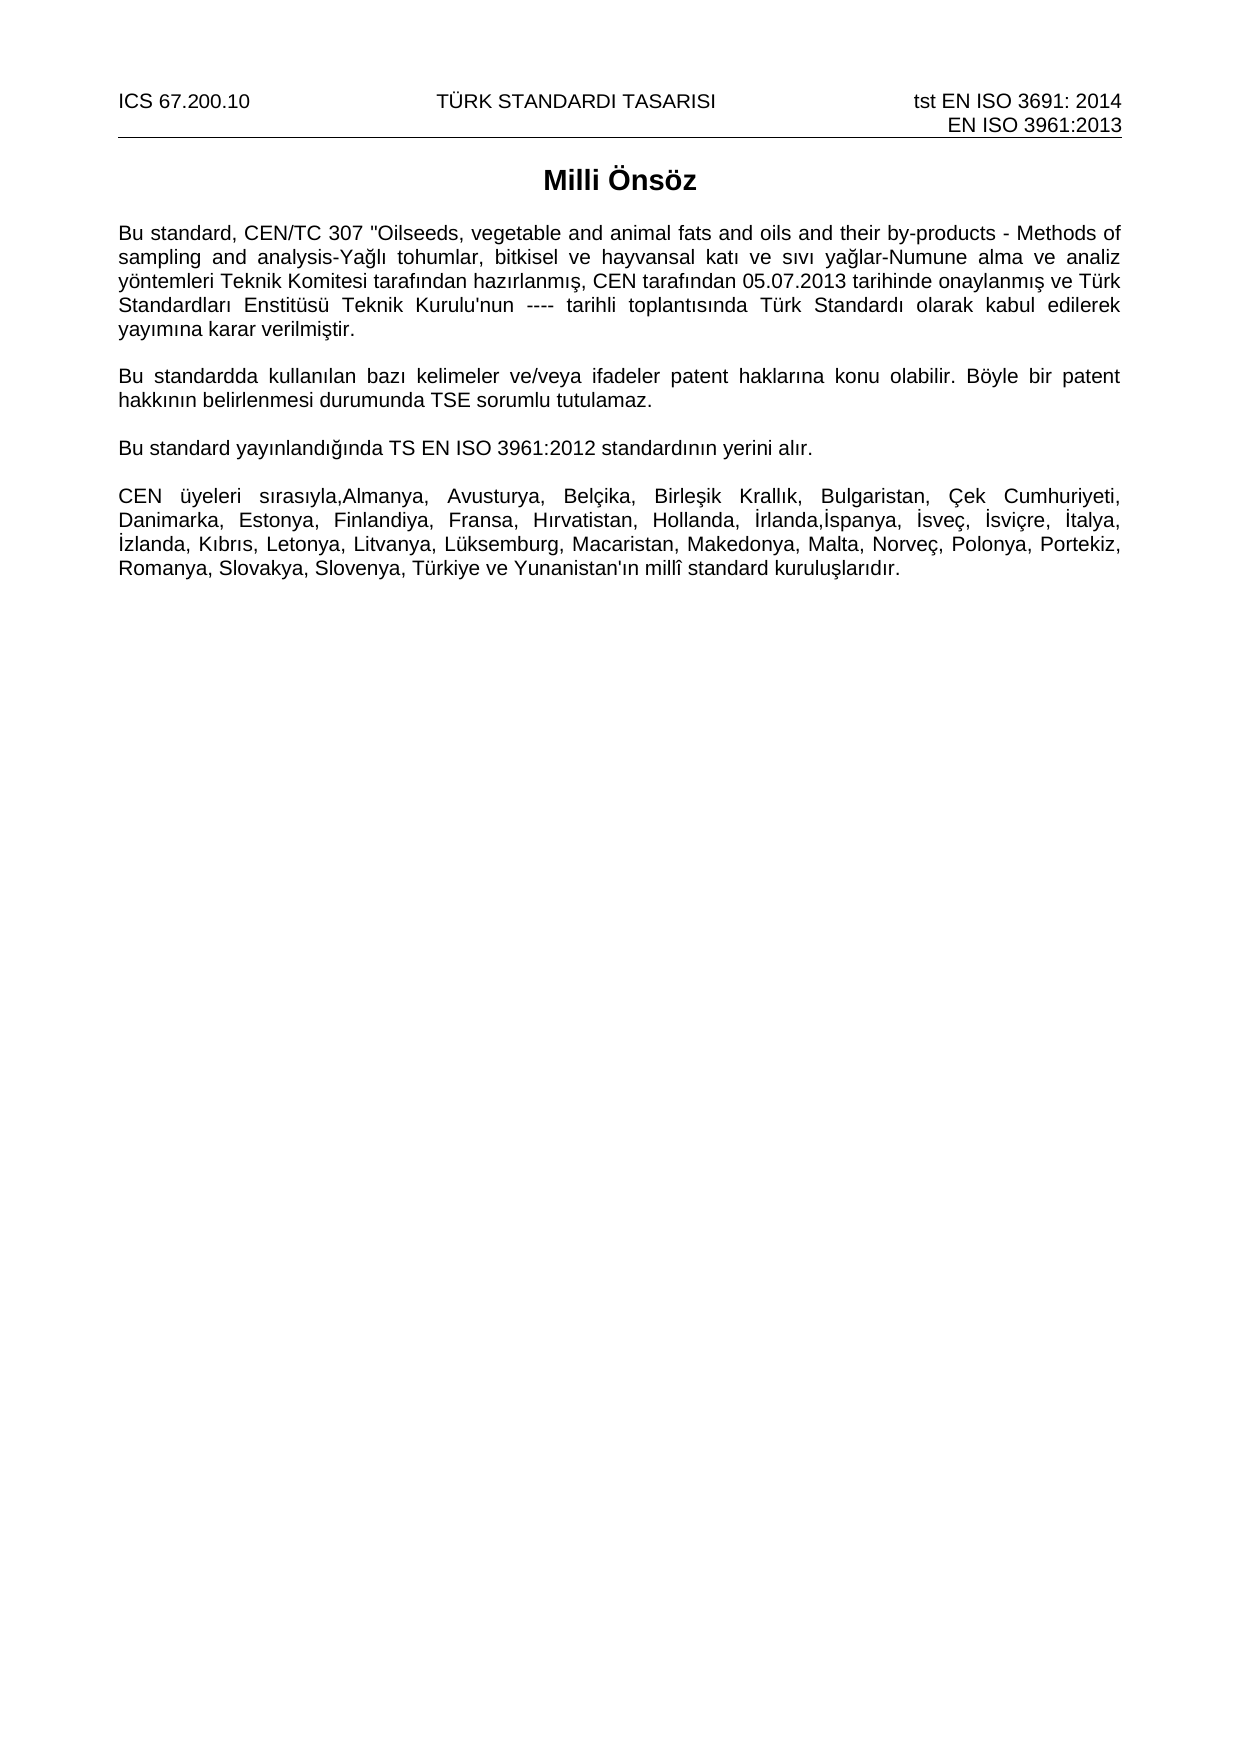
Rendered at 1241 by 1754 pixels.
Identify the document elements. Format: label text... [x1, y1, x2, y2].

text CEN üyeleri sırasıyla,Almanya, Avusturya, Belçika, Birleşik Krallık, Bulgaristan, Çek Cumhuriyeti, Danimarka, Estonya, Finlandiya, Fransa, Hırvatistan, Hollanda, İrlanda,İspanya, İsveç, İsviçre, İtalya, İzlanda, Kıbrıs, Letonya, Litvanya, Lüksemburg, Macaristan, Makedonya, Malta, Norveç, Polonya, Portekiz, Romanya, Slovakya, Slovenya, Türkiye ve Yunanistan'ın millî standard kuruluşlarıdır. [118, 484, 1122, 580]
text Bu standard yayınlandığında TS EN ISO 3961:2012 standardının yerini alır. [118, 436, 1122, 460]
text Bu standardda kullanılan bazı kelimeler ve/veya ifadeler patent haklarına konu olabilir. Böyle bir patent hakkının belirlenmesi durumunda TSE sorumlu tutulamaz. [118, 364, 1122, 412]
text Milli Önsöz [118, 163, 1122, 197]
text Bu standard, CEN/TC 307 "Oilseeds, vegetable and animal fats and oils and their by-products - Methods of sampling and analysis-Yağlı tohumlar, bitkisel ve hayvansal katı ve sıvı yağlar-Numune alma ve analiz yöntemleri Teknik Komitesi tarafından hazırlanmış, CEN tarafından 05.07.2013 tarihinde onaylanmış ve Türk Standardları Enstitüsü Teknik Kurulu'nun ---- tarihli toplantısında Türk Standardı olarak kabul edilerek yayımına karar verilmiştir. [118, 221, 1122, 340]
